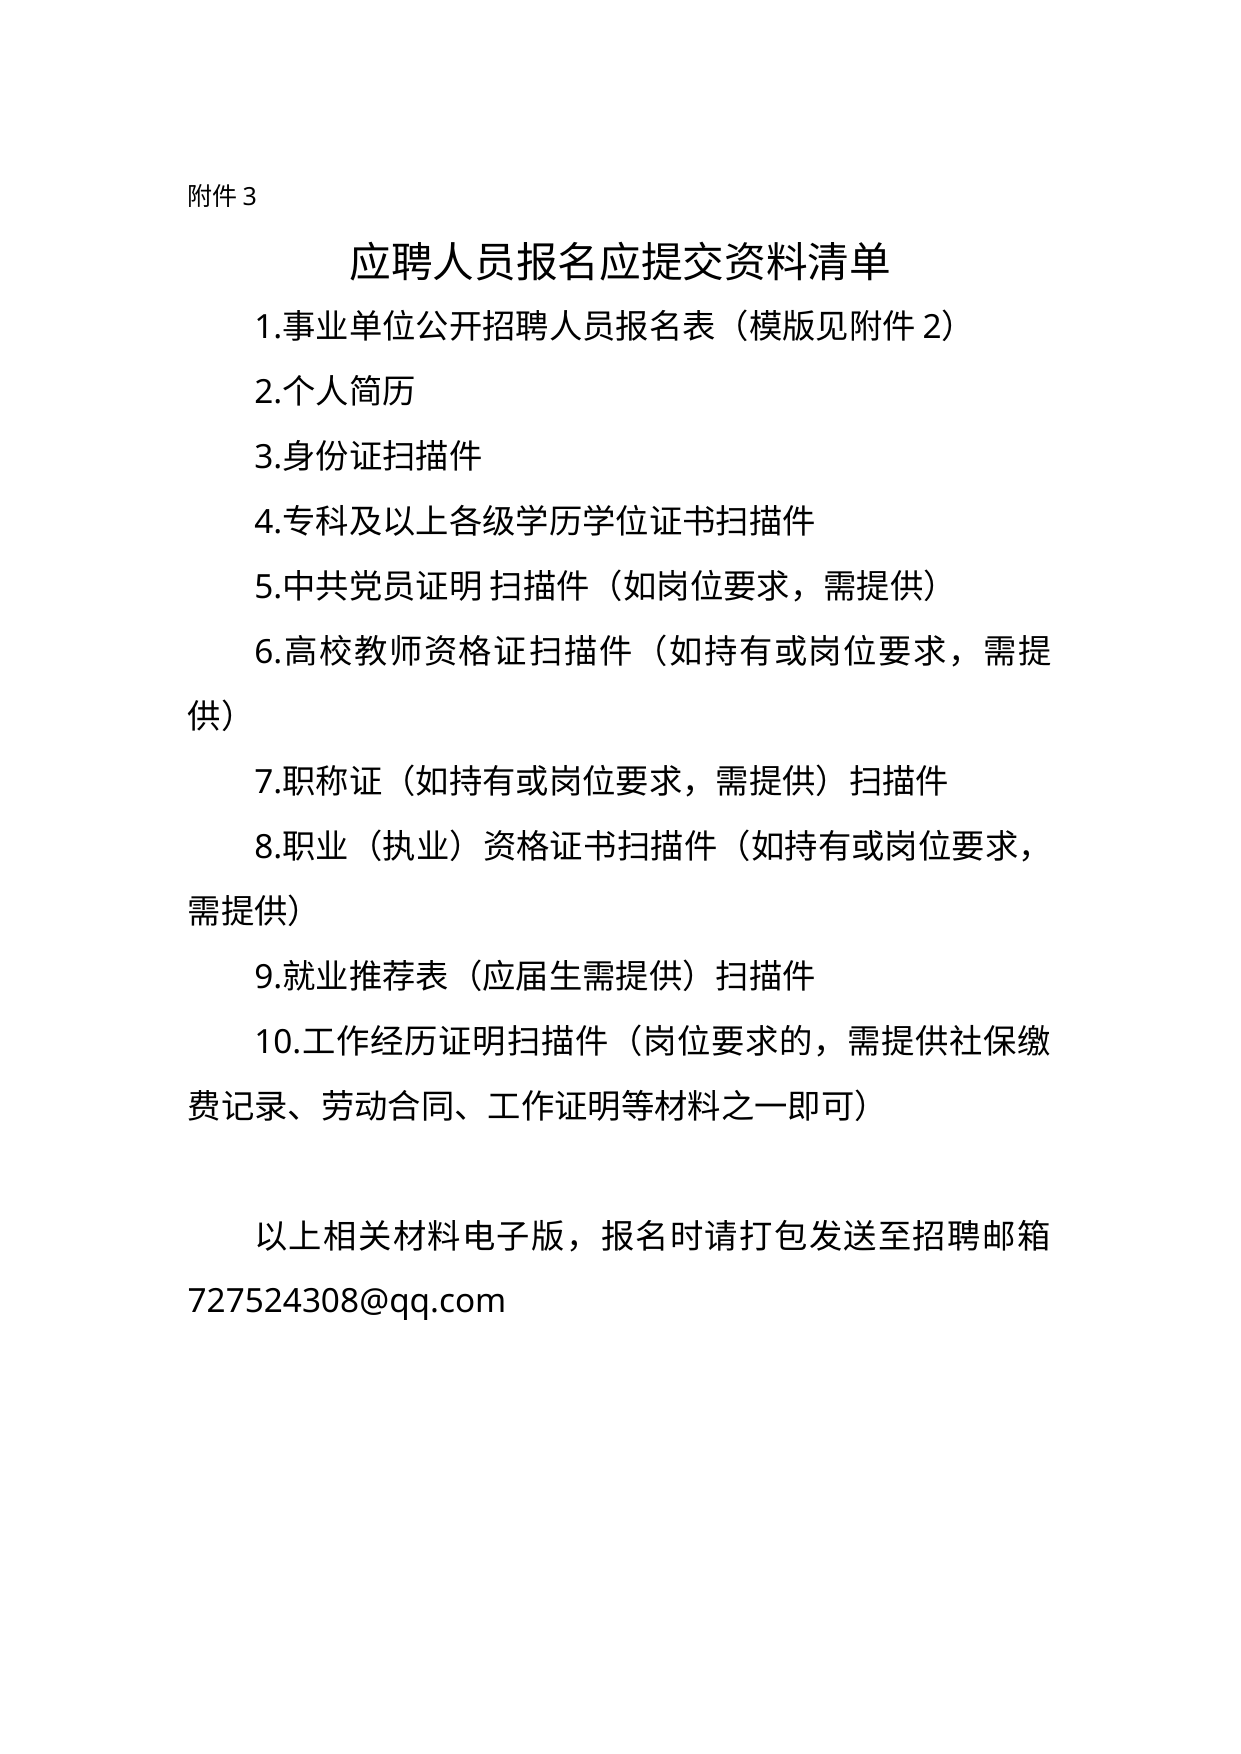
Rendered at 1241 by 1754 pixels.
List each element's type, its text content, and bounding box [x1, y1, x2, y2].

text 4.专科及以上各级学历学位证书扫描件 [187, 487, 1053, 552]
text 6.高校教师资格证扫描件（如持有或岗位要求，需提供） [187, 617, 1053, 747]
text 2.个人简历 [187, 357, 1053, 422]
text 附件3 [187, 162, 1053, 227]
text 1.事业单位公开招聘人员报名表（模版见附件2） [187, 292, 1053, 357]
text 3.身份证扫描件 [187, 422, 1053, 487]
text 应聘人员报名应提交资料清单 [187, 227, 1053, 292]
text 5.中共党员证明 扫描件（如岗位要求，需提供） [187, 552, 1053, 617]
text 以上相关材料电子版，报名时请打包发送至招聘邮箱727524308@qq.com [187, 1202, 1053, 1332]
text 9.就业推荐表（应届生需提供）扫描件 [187, 942, 1053, 1007]
text 7.职称证（如持有或岗位要求，需提供）扫描件 [187, 747, 1053, 812]
text 10.工作经历证明扫描件（岗位要求的，需提供社保缴费记录、劳动合同、工作证明等材料之一即可） [187, 1007, 1053, 1137]
text 8.职业（执业）资格证书扫描件（如持有或岗位要求，需提供） [187, 812, 1053, 942]
